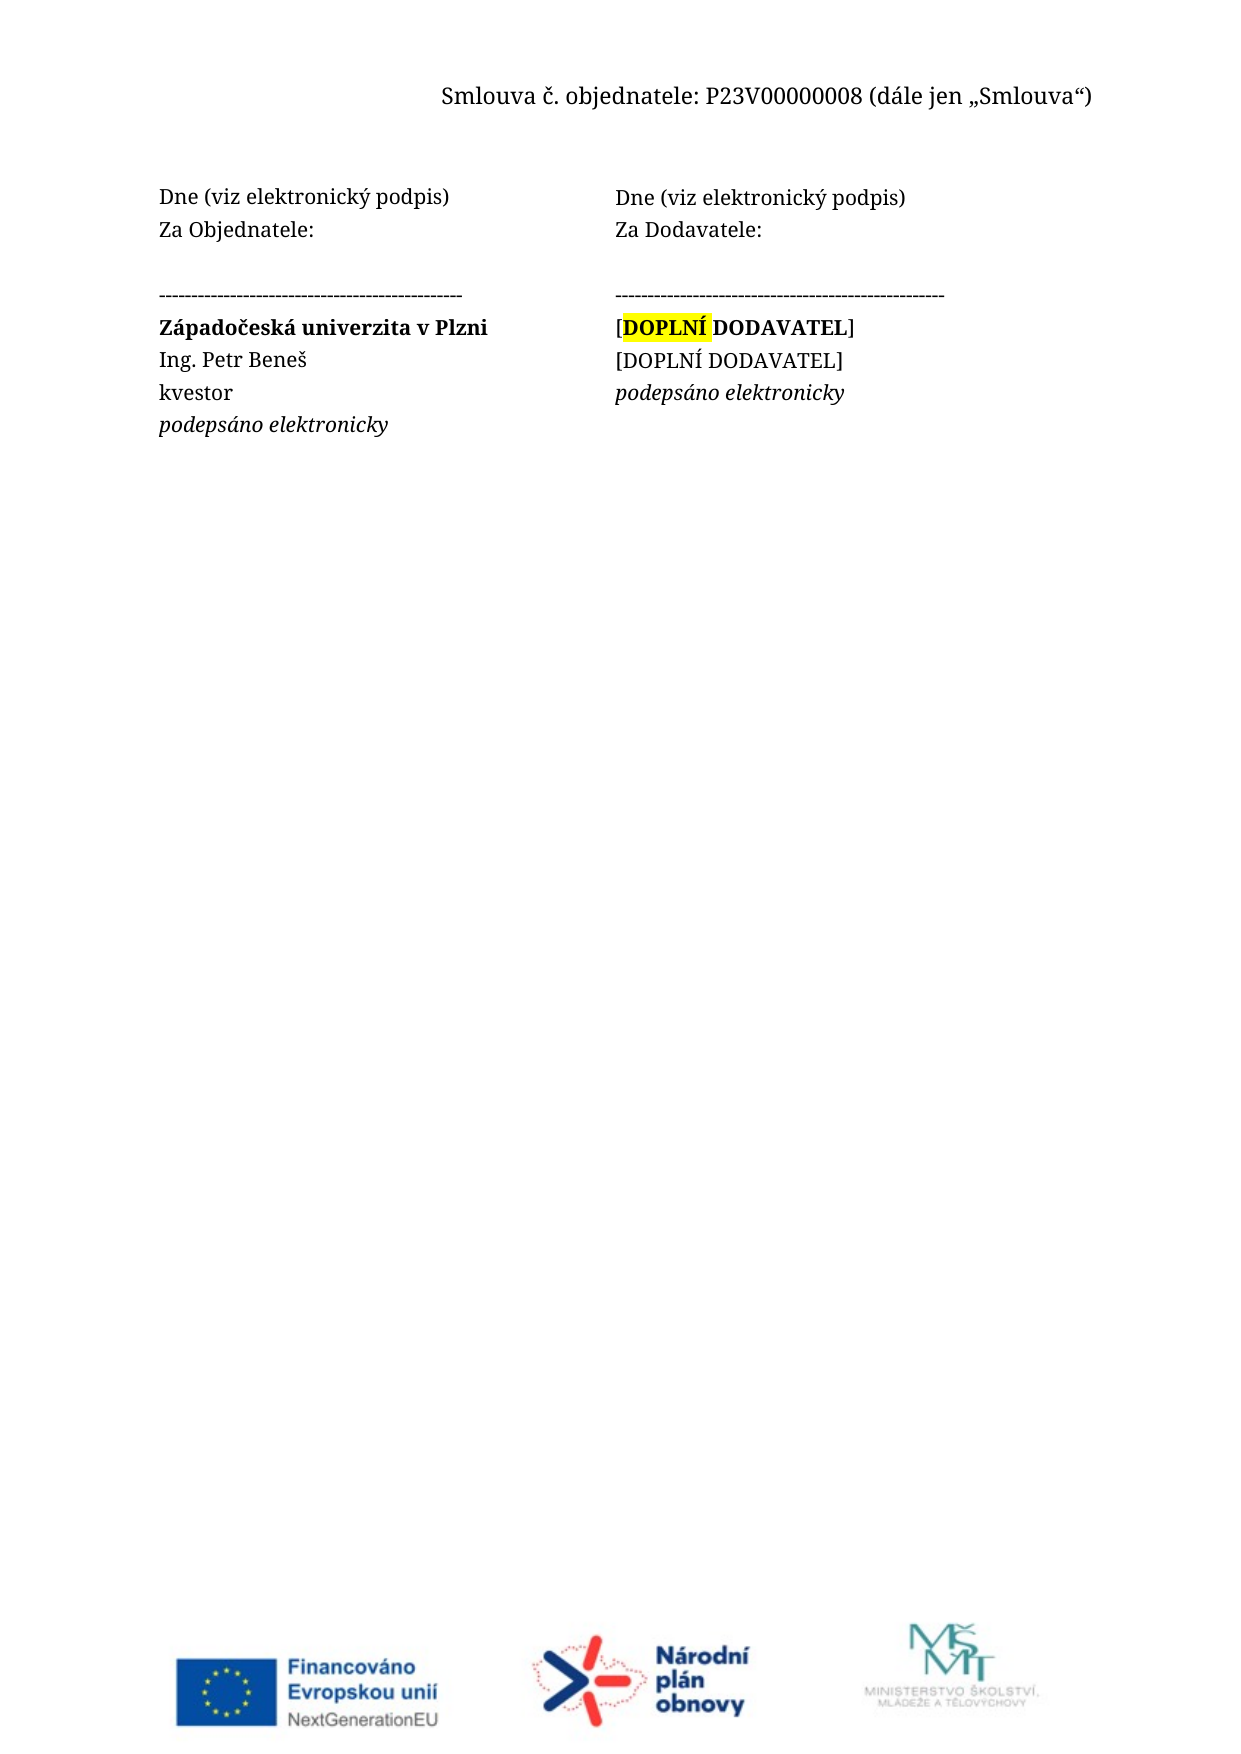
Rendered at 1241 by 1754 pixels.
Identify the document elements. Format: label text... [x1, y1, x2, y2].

picture [147, 1577, 1093, 1754]
table_header Dne (viz elektronický podpis) Za Objednatele: ----------------------------------------------- Západočeská univerzita v Plzni Ing. Petr Beneš kvestor podepsáno elektronicky [148, 150, 604, 443]
table_header Dne (viz elektronický podpis) Za Dodavatele: --------------------------------------------------- [DOPLNÍ DODAVATEL] [DOPLNÍ DODAVATEL] podepsáno elektronicky [604, 150, 1060, 443]
